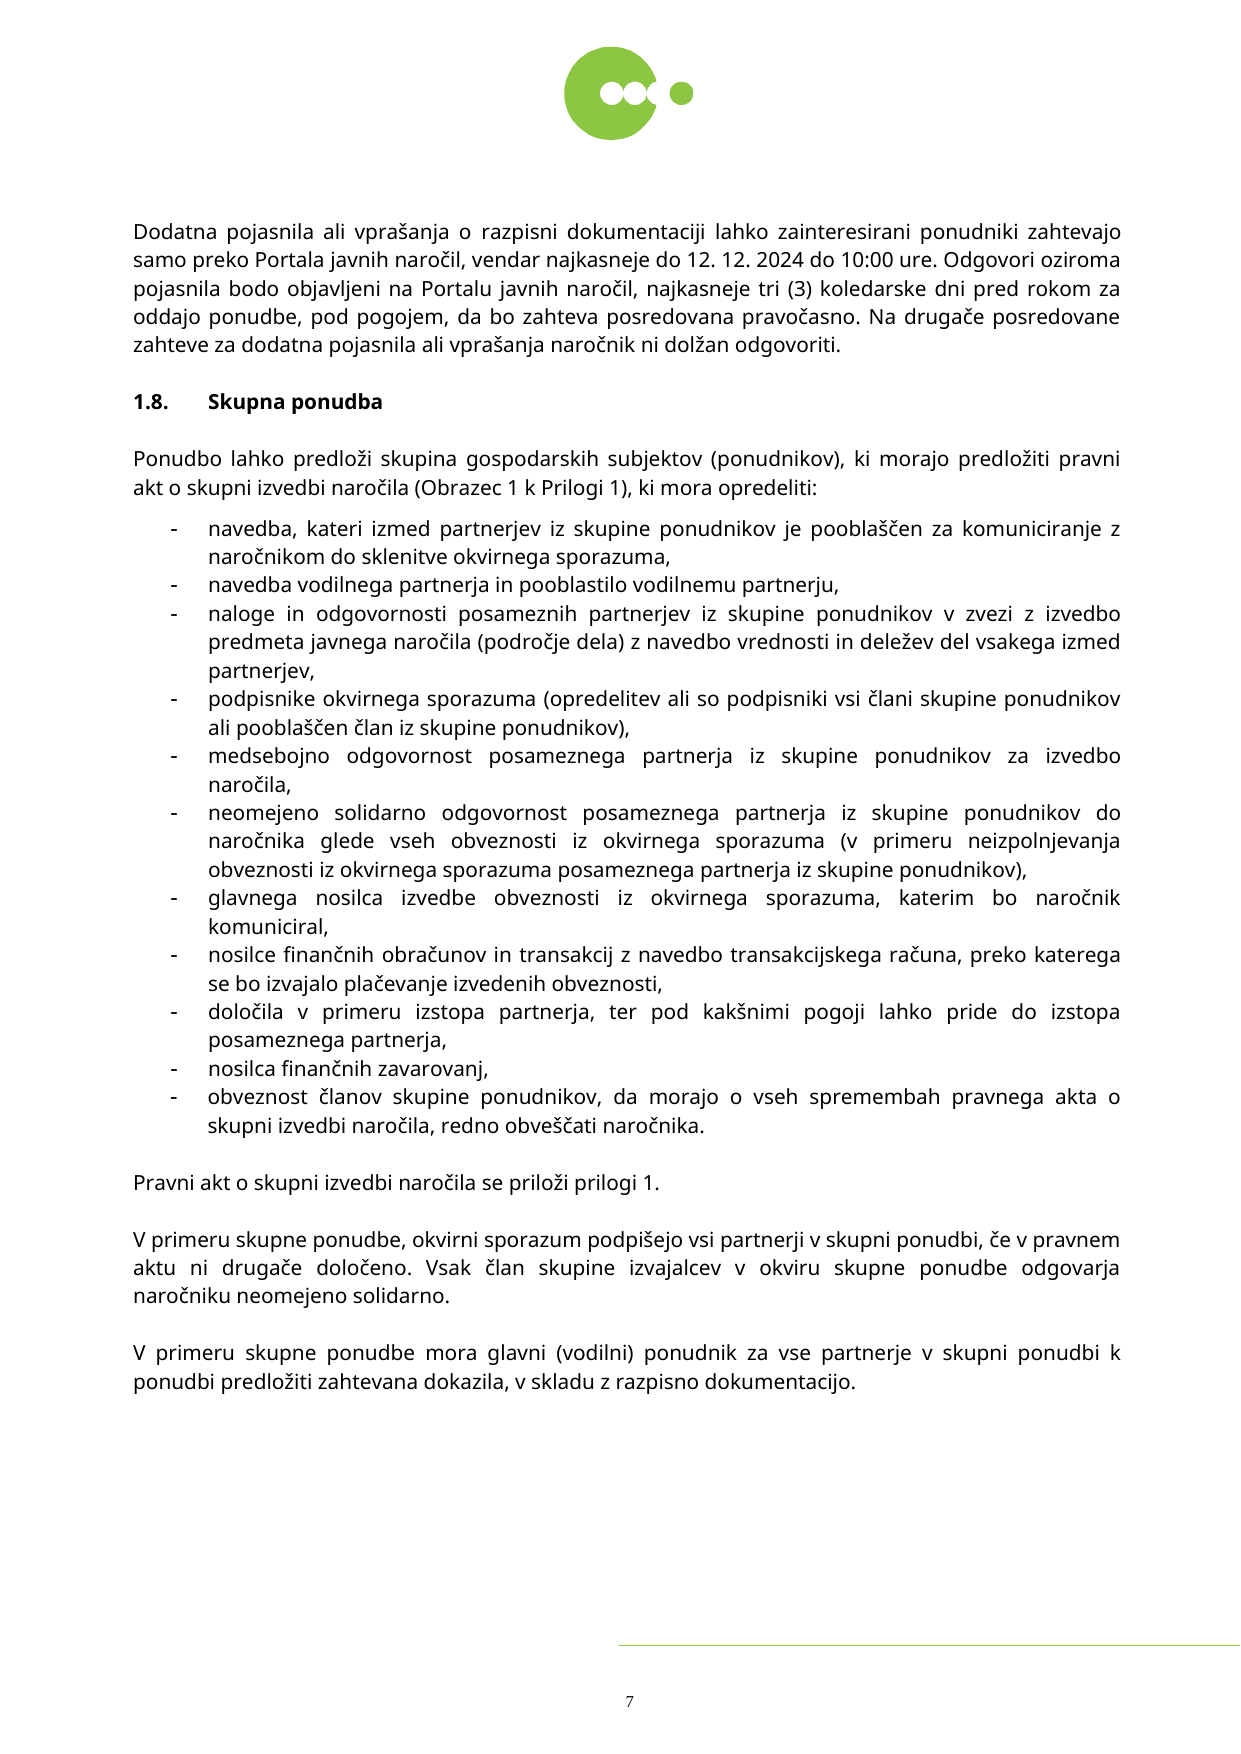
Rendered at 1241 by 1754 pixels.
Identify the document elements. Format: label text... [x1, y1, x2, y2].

list nosilca finančnih zavarovanj, [170, 1054, 1122, 1082]
list medsebojno odgovornost posameznega partnerja iz skupine ponudnikov za izvedbo naročila, [170, 741, 1122, 798]
text Pravni akt o skupni izvedbi naročila se priloži prilogi 1. [133, 1168, 1122, 1196]
text V primeru skupne ponudbe, okvirni sporazum podpišejo vsi partnerji v skupni ponudbi, če v pravnem aktu ni drugače določeno. Vsak član skupine izvajalcev v okviru skupne ponudbe odgovarja naročniku neomejeno solidarno. [133, 1225, 1122, 1310]
list nosilce finančnih obračunov in transakcij z navedbo transakcijskega računa, preko katerega se bo izvajalo plačevanje izvedenih obveznosti, [170, 940, 1122, 997]
list navedba vodilnega partnerja in pooblastilo vodilnemu partnerju, [170, 571, 1122, 599]
list določila v primeru izstopa partnerja, ter pod kakšnimi pogoji lahko pride do izstopa posameznega partnerja, [170, 997, 1122, 1054]
list podpisnike okvirnega sporazuma (opredelitev ali so podpisniki vsi člani skupine ponudnikov ali pooblaščen član iz skupine ponudnikov), [170, 684, 1122, 741]
list obveznost članov skupine ponudnikov, da morajo o vseh spremembah pravnega akta o skupni izvedbi naročila, redno obveščati naročnika. [170, 1082, 1122, 1139]
text Dodatna pojasnila ali vprašanja o razpisni dokumentaciji lahko zainteresirani ponudniki zahtevajo samo preko Portala javnih naročil, vendar najkasneje do 12. 12. 2024 do 10:00 ure. Odgovori oziroma pojasnila bodo objavljeni na Portalu javnih naročil, najkasneje tri (3) koledarske dni pred rokom za oddajo ponudbe, pod pogojem, da bo zahteva posredovana pravočasno. Na drugače posredovane zahteve za dodatna pojasnila ali vprašanja naročnik ni dolžan odgovoriti. [133, 217, 1122, 359]
list Skupna ponudba [133, 387, 1122, 416]
list glavnega nosilca izvedbe obveznosti iz okvirnega sporazuma, katerim bo naročnik komuniciral, [170, 883, 1122, 940]
list neomejeno solidarno odgovornost posameznega partnerja iz skupine ponudnikov do naročnika glede vseh obveznosti iz okvirnega sporazuma (v primeru neizpolnjevanja obveznosti iz okvirnega sporazuma posameznega partnerja iz skupine ponudnikov), [170, 798, 1122, 883]
text V primeru skupne ponudbe mora glavni (vodilni) ponudnik za vse partnerje v skupni ponudbi k ponudbi predložiti zahtevana dokazila, v skladu z razpisno dokumentacijo. [133, 1338, 1122, 1395]
list naloge in odgovornosti posameznih partnerjev iz skupine ponudnikov v zvezi z izvedbo predmeta javnega naročila (področje dela) z navedbo vrednosti in deležev del vsakega izmed partnerjev, [170, 599, 1122, 684]
list navedba, kateri izmed partnerjev iz skupine ponudnikov je pooblaščen za komuniciranje z naročnikom do sklenitve okvirnega sporazuma, [170, 514, 1122, 571]
text Ponudbo lahko predloži skupina gospodarskih subjektov (ponudnikov), ki morajo predložiti pravni akt o skupni izvedbi naročila (Obrazec 1 k Prilogi 1), ki mora opredeliti: [133, 444, 1122, 501]
